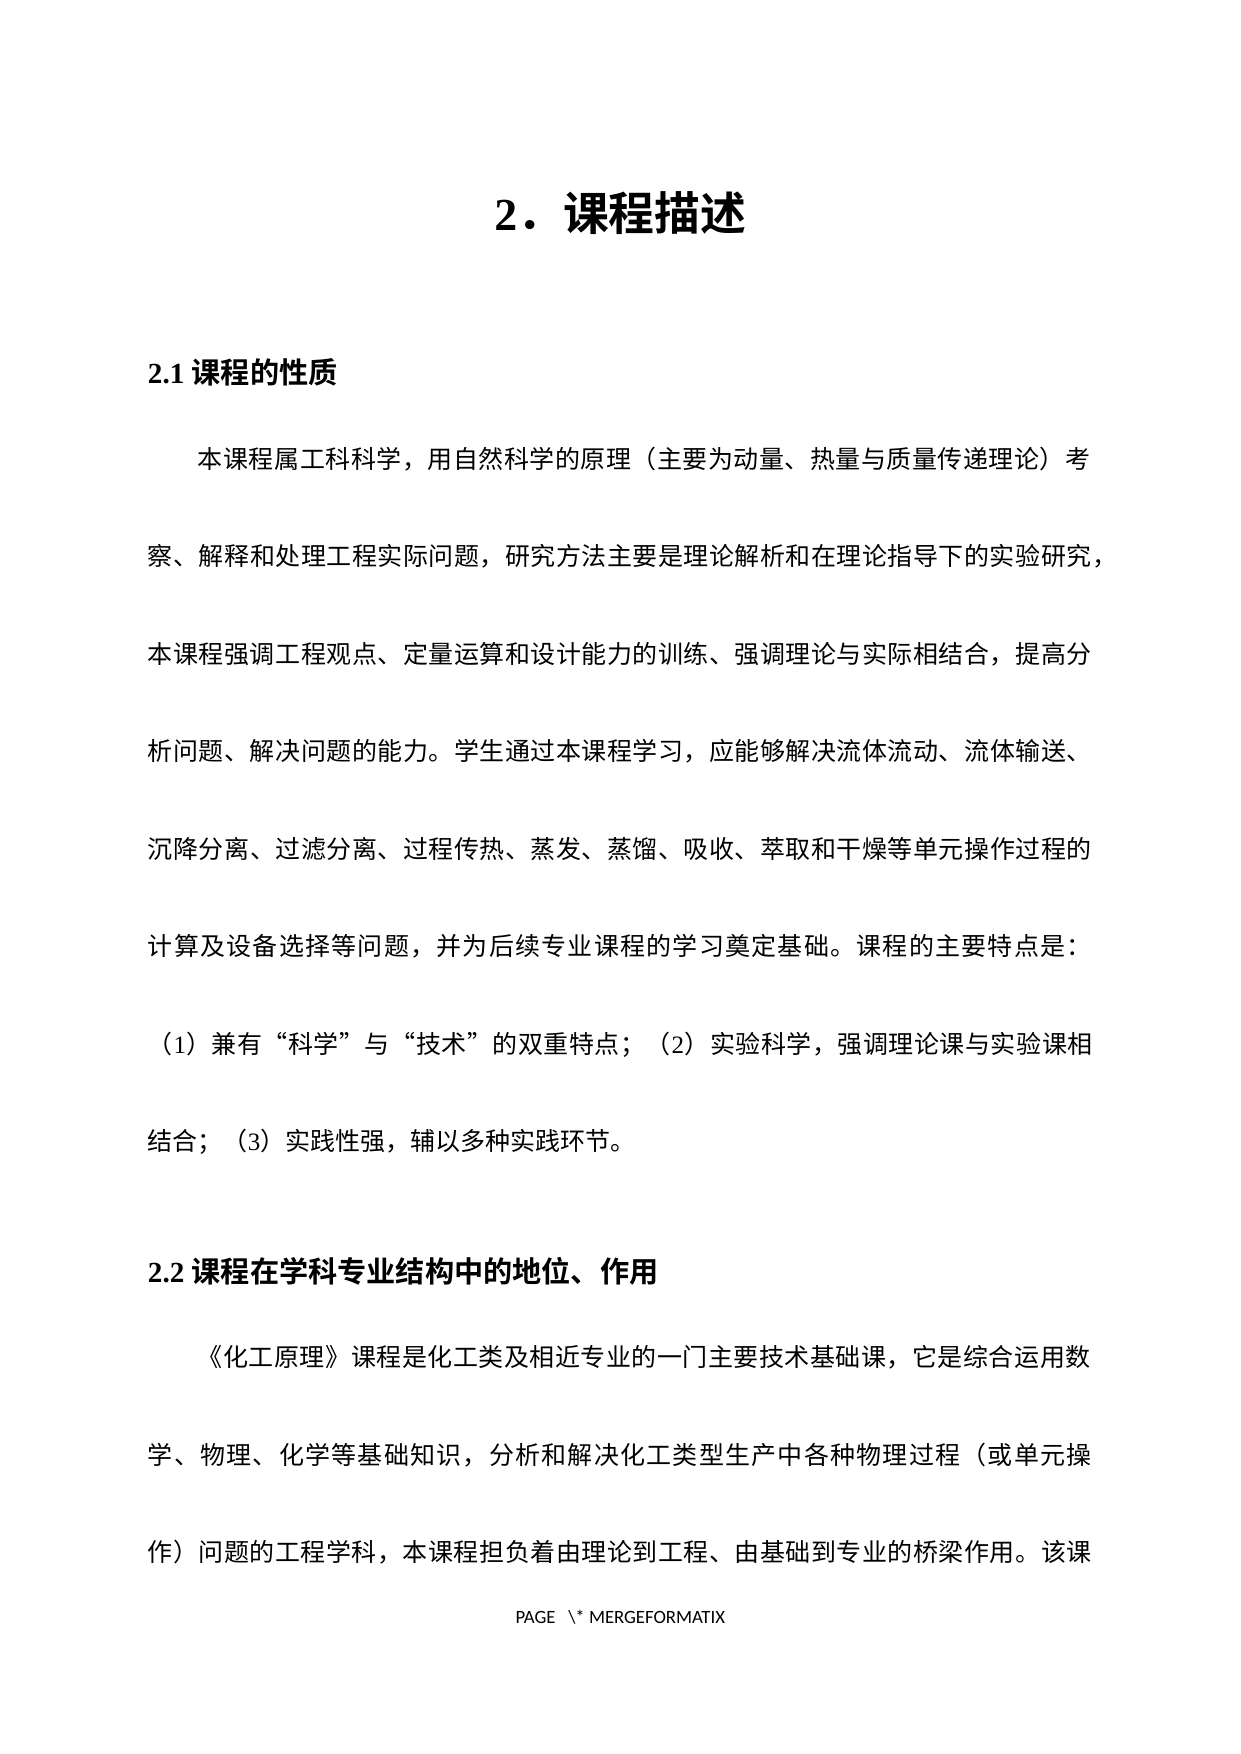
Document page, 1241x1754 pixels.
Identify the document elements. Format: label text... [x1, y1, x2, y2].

text 本课程属工科科学，用自然科学的原理（主要为动量、热量与质量传递理论）考察、解释和处理工程实际问题，研究方法主要是理论解析和在理论指导下的实验研究，本课程强调工程观点、定量运算和设计能力的训练、强调理论与实际相结合，提高分析问题、解决问题的能力。学生通过本课程学习，应能够解决流体流动、流体输送、沉降分离、过滤分离、过程传热、蒸发、蒸馏、吸收、萃取和干燥等单元操作过程的计算及设备选择等问题，并为后续专业课程的学习奠定基础。课程的主要特点是：（1）兼有“科学”与“技术”的双重特点；（2）实验科学，强调理论课与实验课相结合；（3）实践性强，辅以多种实践环节。 [148, 425, 1092, 1172]
subtitle 2.1 课程的性质 [148, 339, 1092, 404]
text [148, 1323, 1092, 1583]
subtitle 2.2 课程在学科专业结构中的地位、作用 [148, 1237, 1092, 1302]
subtitle 2．课程描述 [148, 161, 1092, 259]
